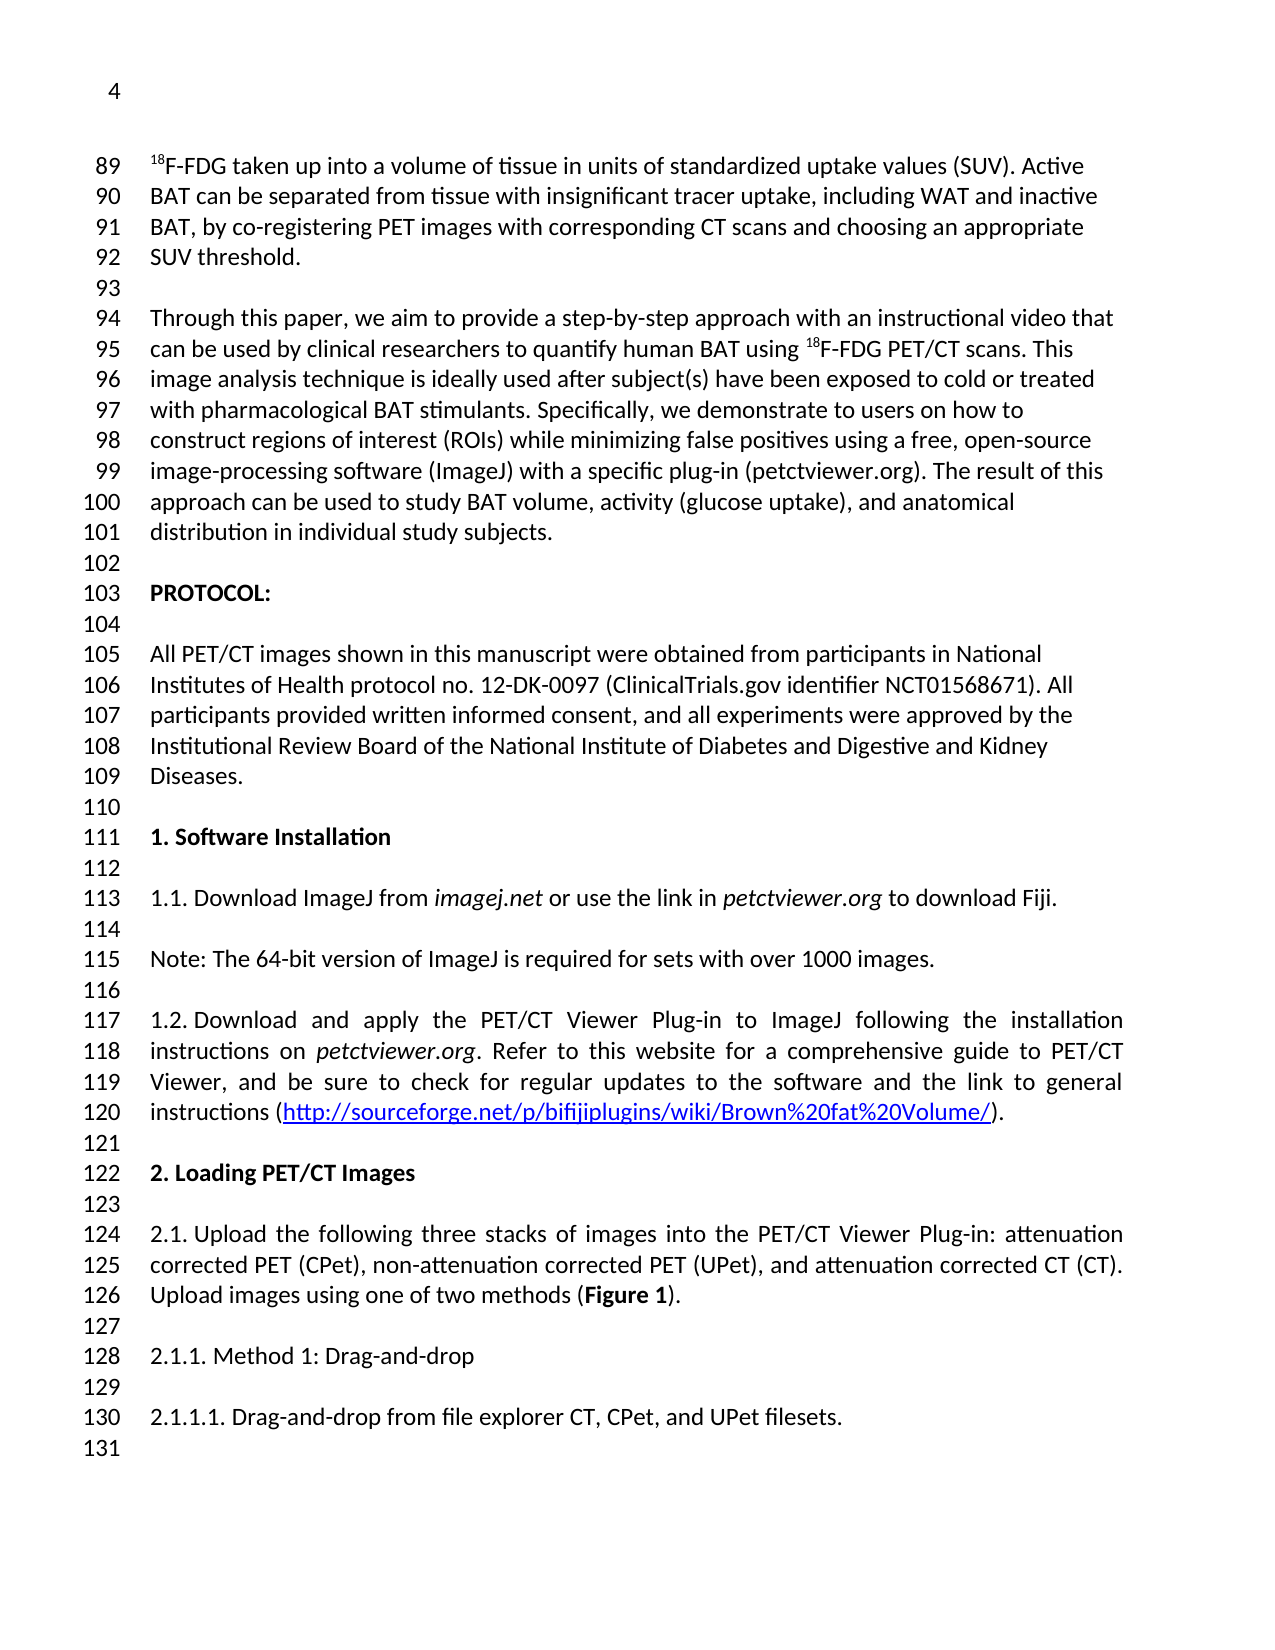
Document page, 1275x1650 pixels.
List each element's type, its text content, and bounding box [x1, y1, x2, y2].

list Software Installation [150, 821, 1125, 852]
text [150, 150, 1125, 272]
text Through this paper, we aim to provide a step-by-step approach with an instructional video that can be used by clinical researchers to quantify human BAT using 18F-FDG PET/CT scans. This image analysis technique is ideally used after subject(s) have been exposed to cold or treated with pharmacological BAT stimulants. Specifically, we demonstrate to users on how to construct regions of interest (ROIs) while minimizing false positives using a free, open-source image-processing software (ImageJ) with a specific plug-in (petctviewer.org). The result of this approach can be used to study BAT volume, activity (glucose uptake), and anatomical distribution in individual study subjects. [150, 303, 1125, 547]
text Note: The 64-bit version of ImageJ is required for sets with over 1000 images. [150, 943, 1125, 974]
list Method 1: Drag-and-drop [150, 1340, 1125, 1371]
text All PET/CT images shown in this manuscript were obtained from participants in National Institutes of Health protocol no. 12-DK-0097 (ClinicalTrials.gov identifier NCT01568671). All participants provided written informed consent, and all experiments were approved by the Institutional Review Board of the National Institute of Diabetes and Digestive and Kidney Diseases. [150, 638, 1125, 791]
list Download and apply the PET/CT Viewer Plug-in to ImageJ following the installation instructions on petctviewer.org. Refer to this website for a comprehensive guide to PET/CT Viewer, and be sure to check for regular updates to the software and the link to general instructions (http://sourceforge.net/p/bifijiplugins/wiki/Brown%20fat%20Volume/). [150, 1004, 1125, 1127]
text PROTOCOL: [150, 577, 1125, 608]
list Upload the following three stacks of images into the PET/CT Viewer Plug-in: attenuation corrected PET (CPet), non-attenuation corrected PET (UPet), and attenuation corrected CT (CT). Upload images using one of two methods (Figure 1). [150, 1218, 1125, 1310]
list Download ImageJ from imagej.net or use the link in petctviewer.org to download Fiji. [150, 882, 1125, 913]
list Drag-and-drop from file explorer CT, CPet, and UPet filesets. [150, 1401, 1125, 1432]
list Loading PET/CT Images [150, 1157, 1125, 1188]
